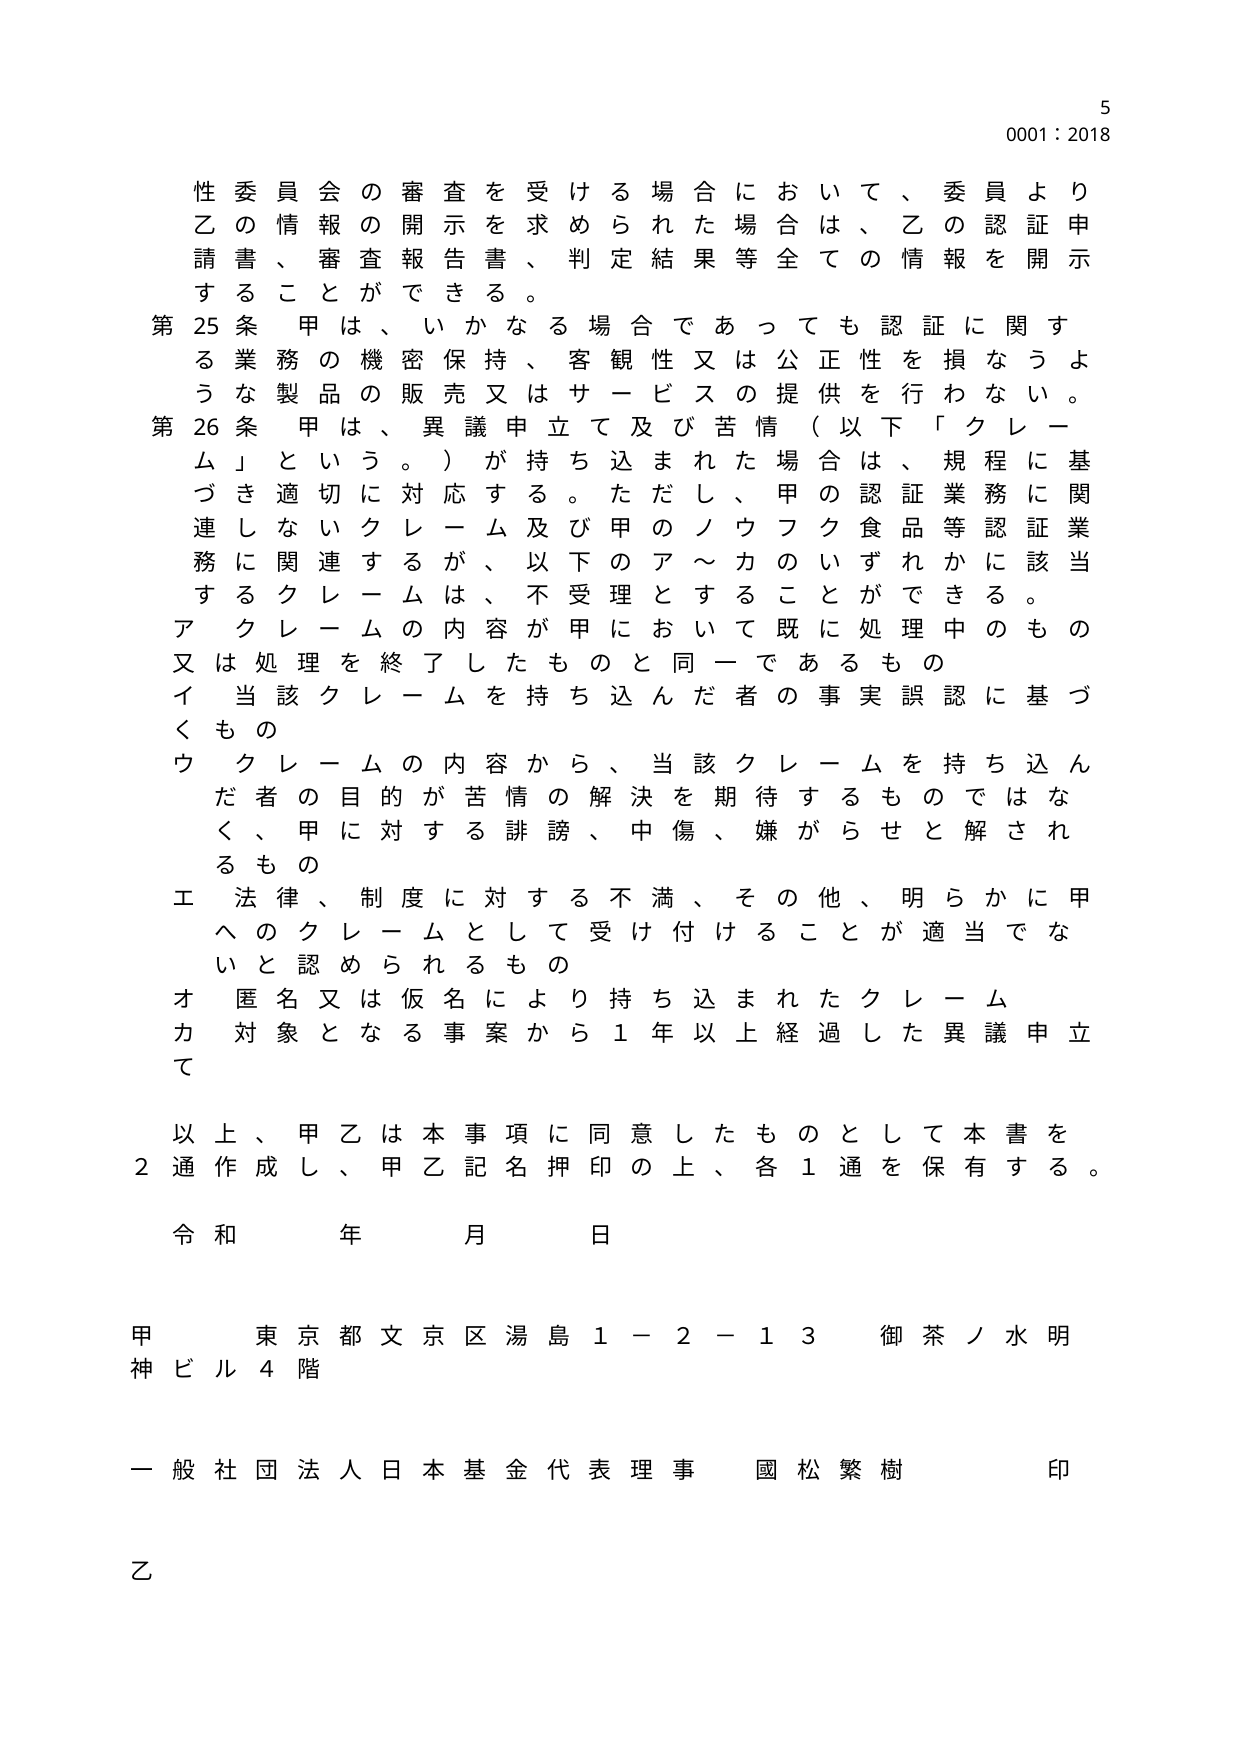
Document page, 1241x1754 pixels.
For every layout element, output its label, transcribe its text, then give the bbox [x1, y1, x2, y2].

text 一般社団法人日本基金代表理事 國松繁樹 印 [131, 1418, 1110, 1486]
text ウ クレームの内容から、当該クレームを持ち込んだ者の目的が苦情の解決を期待するものではなく、甲に対する誹謗、中傷、嫌がらせと解されるもの [172, 745, 1110, 880]
text 令和 年 月 日 [131, 1216, 1110, 1250]
text 乙 [131, 1519, 1110, 1586]
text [141, 173, 1110, 308]
text オ 匿名又は仮名により持ち込まれたクレーム [172, 981, 1110, 1014]
text カ 対象となる事案から１年以上経過した異議申立て [172, 1014, 1110, 1082]
text エ 法律、制度に対する不満、その他、明らかに甲へのクレームとして受け付けることが適当でないと認められるもの [172, 880, 1110, 981]
text 以上、甲乙は本事項に同意したものとして本書を２通作成し、甲乙記名押印の上、各１通を保有する。 [131, 1115, 1110, 1183]
text 甲 東京都文京区湯島１－２－１３ 御茶ノ水明神ビル４階 [131, 1284, 1110, 1384]
text イ 当該クレームを持ち込んだ者の事実誤認に基づくもの [172, 678, 1110, 745]
text 第26条 甲は、異議申立て及び苦情（以下「クレーム」という。）が持ち込まれた場合は、規程に基づき適切に対応する。ただし、甲の認証業務に関連しないクレーム及び甲のノウフク食品等認証業務に関連するが、以下のア～カのいずれかに該当するクレームは、不受理とすることができる。 [151, 409, 1110, 611]
text 第25条 甲は、いかなる場合であっても認証に関する業務の機密保持、客観性又は公正性を損なうような製品の販売又はサービスの提供を行わない。 [151, 308, 1110, 409]
text ア クレームの内容が甲において既に処理中のもの又は処理を終了したものと同一であるもの [172, 611, 1110, 678]
